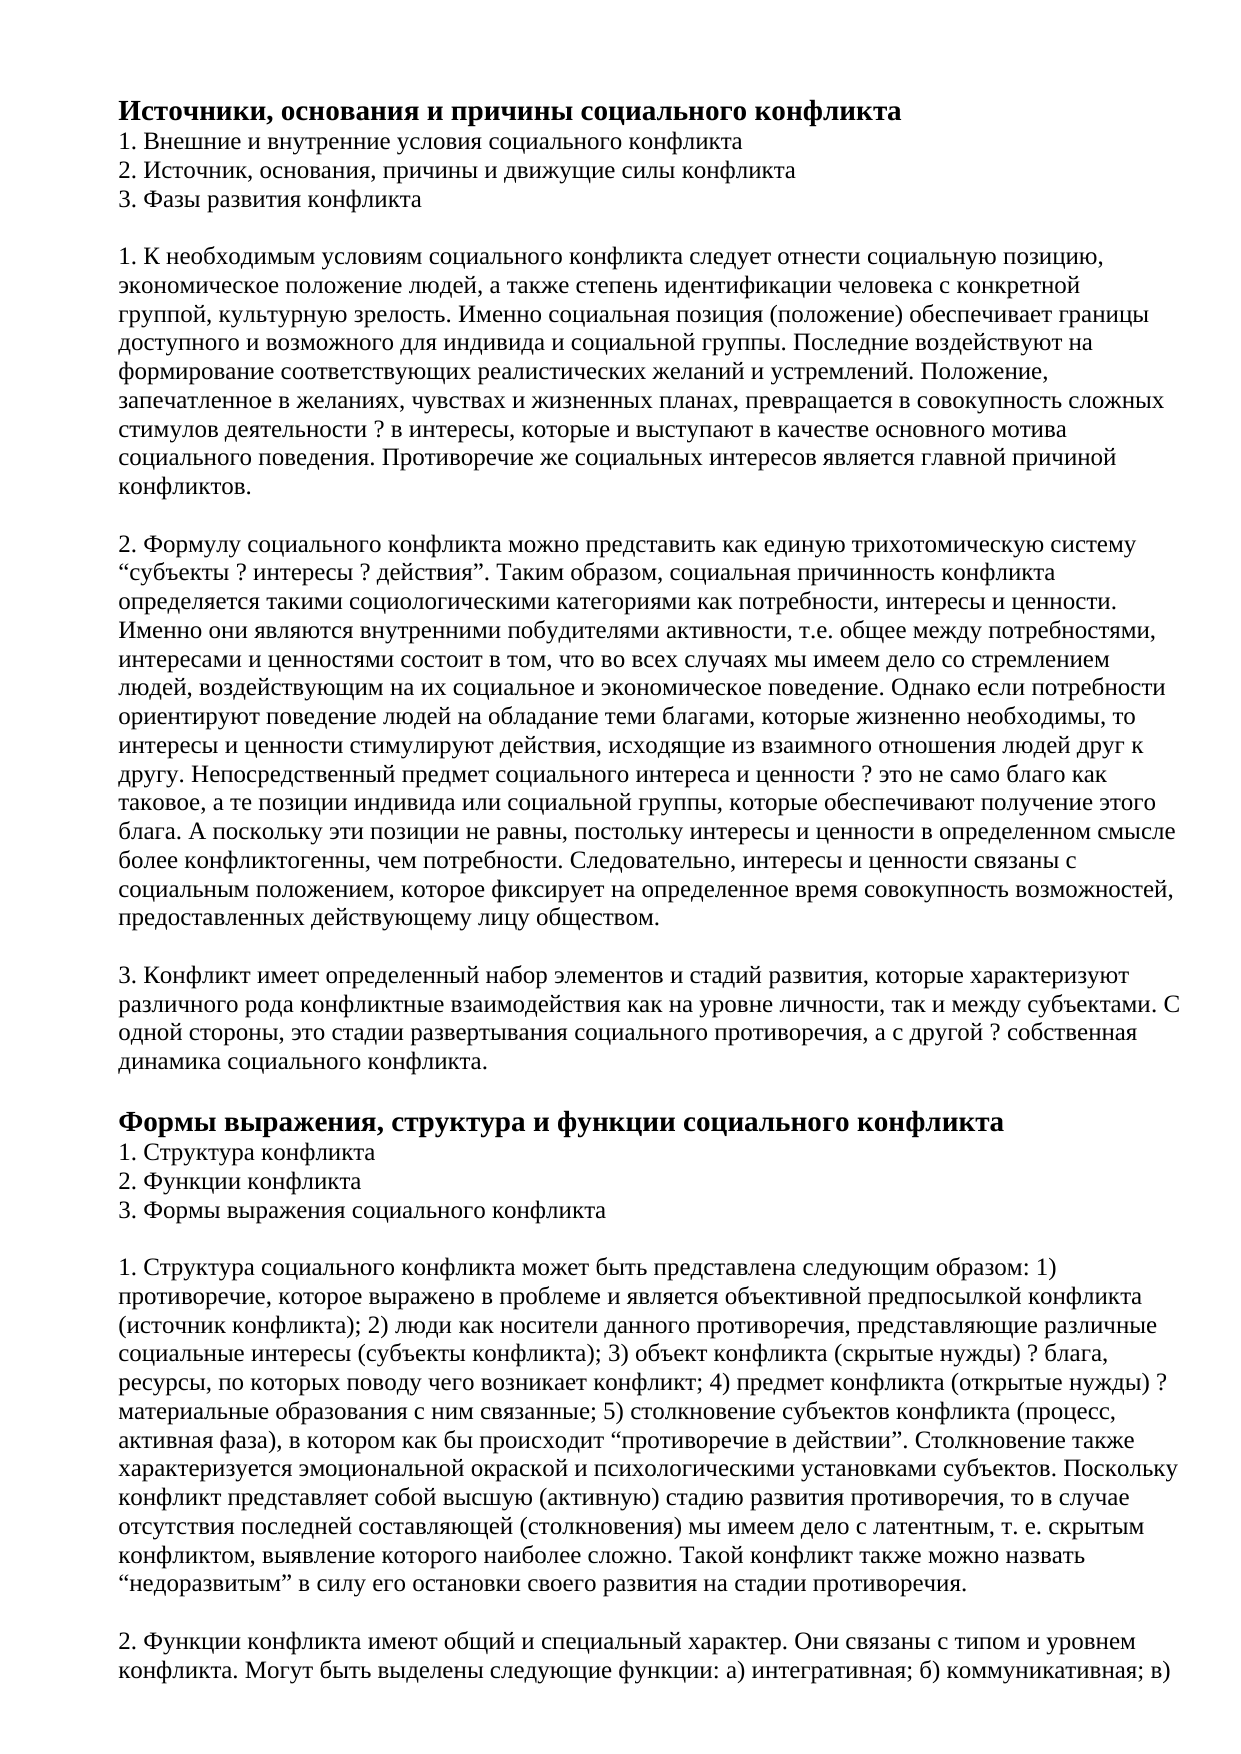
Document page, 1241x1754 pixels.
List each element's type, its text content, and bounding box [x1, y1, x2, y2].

text характеризуется эмоциональной окраской и психологическими установками субъектов. Поскольку конфликт представляет собой высшую (активную) стадию развития противоречия, то в случае отсутствия последней составляющей (столкновения) мы имеем дело с латентным, т. е. скрытым конфликтом, выявление которого наиболее сложно. Такой конфликт также можно назвать “недоразвитым” в силу его остановки своего развития на стадии противоречия. [118, 1453, 1181, 1597]
text 3. Фазы развития конфликта [118, 184, 1181, 212]
text Источники, основания и причины социального конфликта [118, 93, 1181, 126]
text таковое, а те позиции индивида или социальной группы, которые обеспечивают получение этого блага. А поскольку эти позиции не равны, постольку интересы и ценности в определенном смысле более конфликтогенны, чем потребности. Следовательно, интересы и ценности связаны с социальным положением, которое фиксирует на определенное время совокупность возможностей, предоставленных действующему лицу обществом. [118, 787, 1181, 931]
text 1. Структура конфликта [118, 1137, 1181, 1166]
text 2. Источник, основания, причины и движущие силы конфликта [118, 155, 1181, 184]
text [118, 1626, 1181, 1683]
text 1. К необходимым условиям социального конфликта следует отнести социальную позицию, экономическое положение людей, а также степень идентификации человека с конкретной группой, культурную зрелость. Именно социальная позиция (положение) обеспечивает границы доступного и возможного для индивида и социальной группы. Последние воздействуют на формирование соответствующих реалистических желаний и устремлений. Положение, запечатленное в желаниях, чувствах и жизненных планах, превращается в совокупность сложных стимулов деятельности ? в интересы, которые и выступают в качестве основного мотива социального поведения. Противоречие же социальных интересов является главной причиной конфликтов. [118, 241, 1181, 500]
text Формы выражения, структура и функции социального конфликта [118, 1104, 1181, 1137]
text 1. Структура социального конфликта может быть представлена следующим образом: 1) противоречие, которое выражено в проблеме и является объективной предпосылкой конфликта (источник конфликта); 2) люди как носители данного противоречия, представляющие различные социальные интересы (субъекты конфликта); 3) объект конфликта (скрытые нужды) ? блага, ресурсы, по которых поводу чего возникает конфликт; 4) предмет конфликта (открытые нужды) ? материальные образования с ним связанные; 5) столкновение субъектов конфликта (процесс, активная фаза), в котором как бы происходит “противоречие в действии”. Столкновение также [118, 1252, 1181, 1453]
text 3. Формы выражения социального конфликта [118, 1195, 1181, 1223]
text 2. Функции конфликта [118, 1166, 1181, 1195]
text 1. Внешние и внутренние условия социального конфликта [118, 126, 1181, 155]
text 2. Формулу социального конфликта можно представить как единую трихотомическую систему “субъекты ? интересы ? действия”. Таким образом, социальная причинность конфликта определяется такими социологическими категориями как потребности, интересы и ценности. Именно они являются внутренними побудителями активности, т.е. общее между потребностями, интересами и ценностями состоит в том, что во всех случаях мы имеем дело со стремлением людей, воздействующим на их социальное и экономическое поведение. Однако если потребности ориентируют поведение людей на обладание теми благами, которые жизненно необходимы, то интересы и ценности стимулируют действия, исходящие из взаимного отношения людей друг к другу. Непосредственный предмет социального интереса и ценности ? это не само благо как [118, 529, 1181, 787]
text 3. Конфликт имеет определенный набор элементов и стадий развития, которые характеризуют различного рода конфликтные взаимодействия как на уровне личности, так и между субъектами. С одной стороны, это стадии развертывания социального противоречия, а с другой ? собственная динамика социального конфликта. [118, 960, 1181, 1075]
